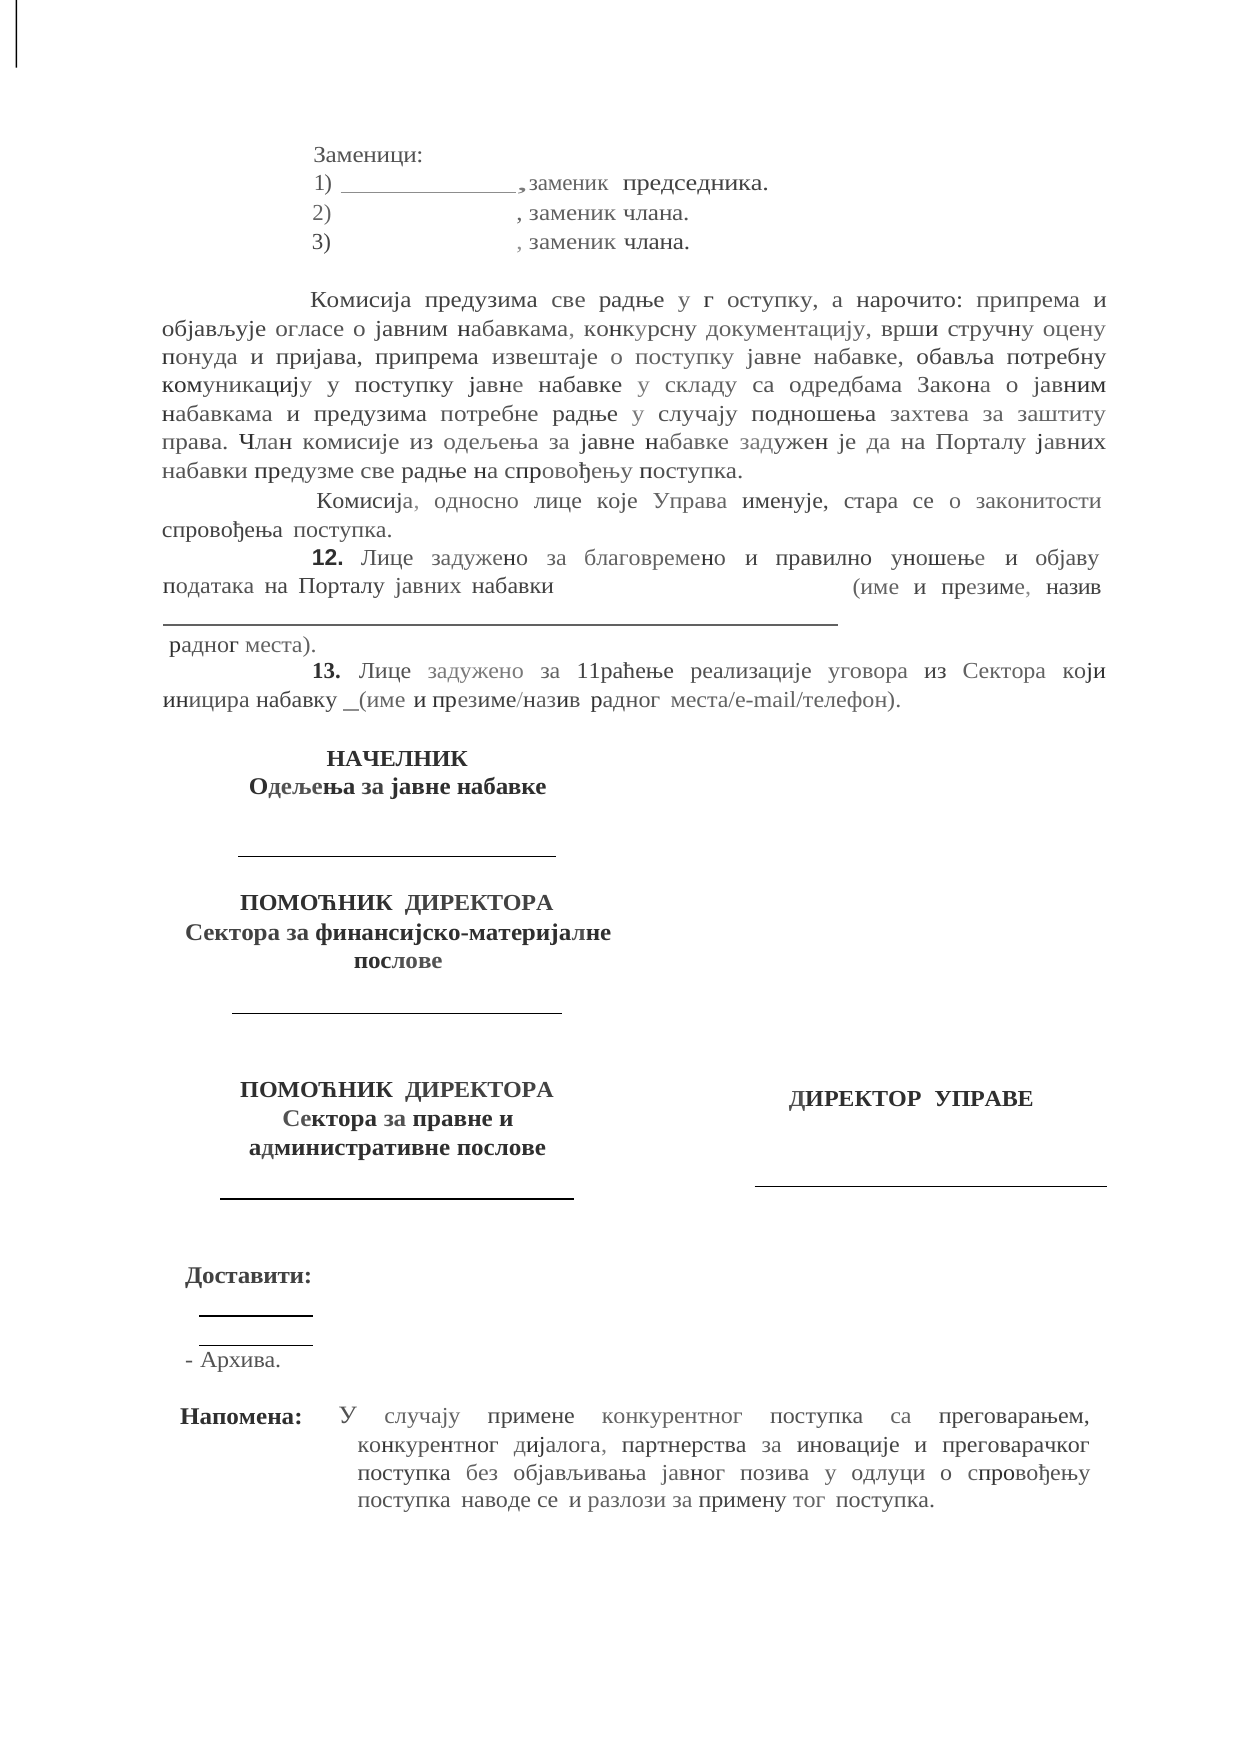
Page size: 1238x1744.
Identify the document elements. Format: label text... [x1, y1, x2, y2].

text података на Порталу јавних набавки радног места). [163, 572, 838, 624]
text Комисија предузима све радње у г оступку, а нарочито: припрема и објављује огласе о јавним набавкама, конкурсну документацију, врши стручну оцену понуда и пријава, припрема извештаје о поступку јавне набавке, обавља потребну комуникацију у поступку јавне набавке у складу са одредбама Закона о јавним набавкама и предузима потребне радње у случају подношења захтева за заштиту права. Члан комисије из одељења за јавне набавке задужен је да на Порталу јавних набавки предузме све радње на спровођењу поступка. [162, 286, 1107, 483]
subtitle Одељења за јавне набавке [183, 772, 612, 800]
subtitle Сектора за правне и административне послове [248, 1104, 546, 1160]
text - Архива. [185, 1346, 1119, 1372]
subtitle Сектора за финансијско-материјалне послове [184, 917, 612, 974]
text НАЧЕЛНИК [182, 745, 612, 771]
text Напомена: У случају примене конкурентног поступка са преговарањем, конкурентног дијалога, партнерства за иновације и преговарачког поступка без објављивања јавног позива у одлуци о спровођењу поступка наводе се и разлози за примену тог поступка. [180, 1400, 1090, 1513]
list , заменик члана. [312, 199, 1119, 225]
text ПОМОЋНИК ДИРЕКТОРА [181, 889, 612, 916]
subtitle Доставити: [185, 1261, 1119, 1289]
list Лице задужено за благовремено и правилно уношење и објаву [312, 544, 1119, 571]
text Заменици: [313, 141, 1119, 168]
text ДИРЕКТОР УПРАВЕ [788, 1086, 1119, 1112]
text (име и презиме, назив [852, 573, 1119, 599]
list ,заменик председника. [314, 169, 1119, 195]
list Лице задужено за 11раћење реализације уговора из Сектора који иницира набавку (име и презиме/назив радног места/е-mаil/телефон). [163, 657, 1106, 713]
list , заменик члана. [312, 228, 1119, 255]
text података на Порталу јавних набавки радног места). [163, 626, 838, 657]
text Комисија, односно лице које Управа именује, стара се о законитости спровођења поступка. [162, 487, 1102, 542]
text ПОМОЋНИК ДИРЕКТОРА [238, 1076, 555, 1102]
